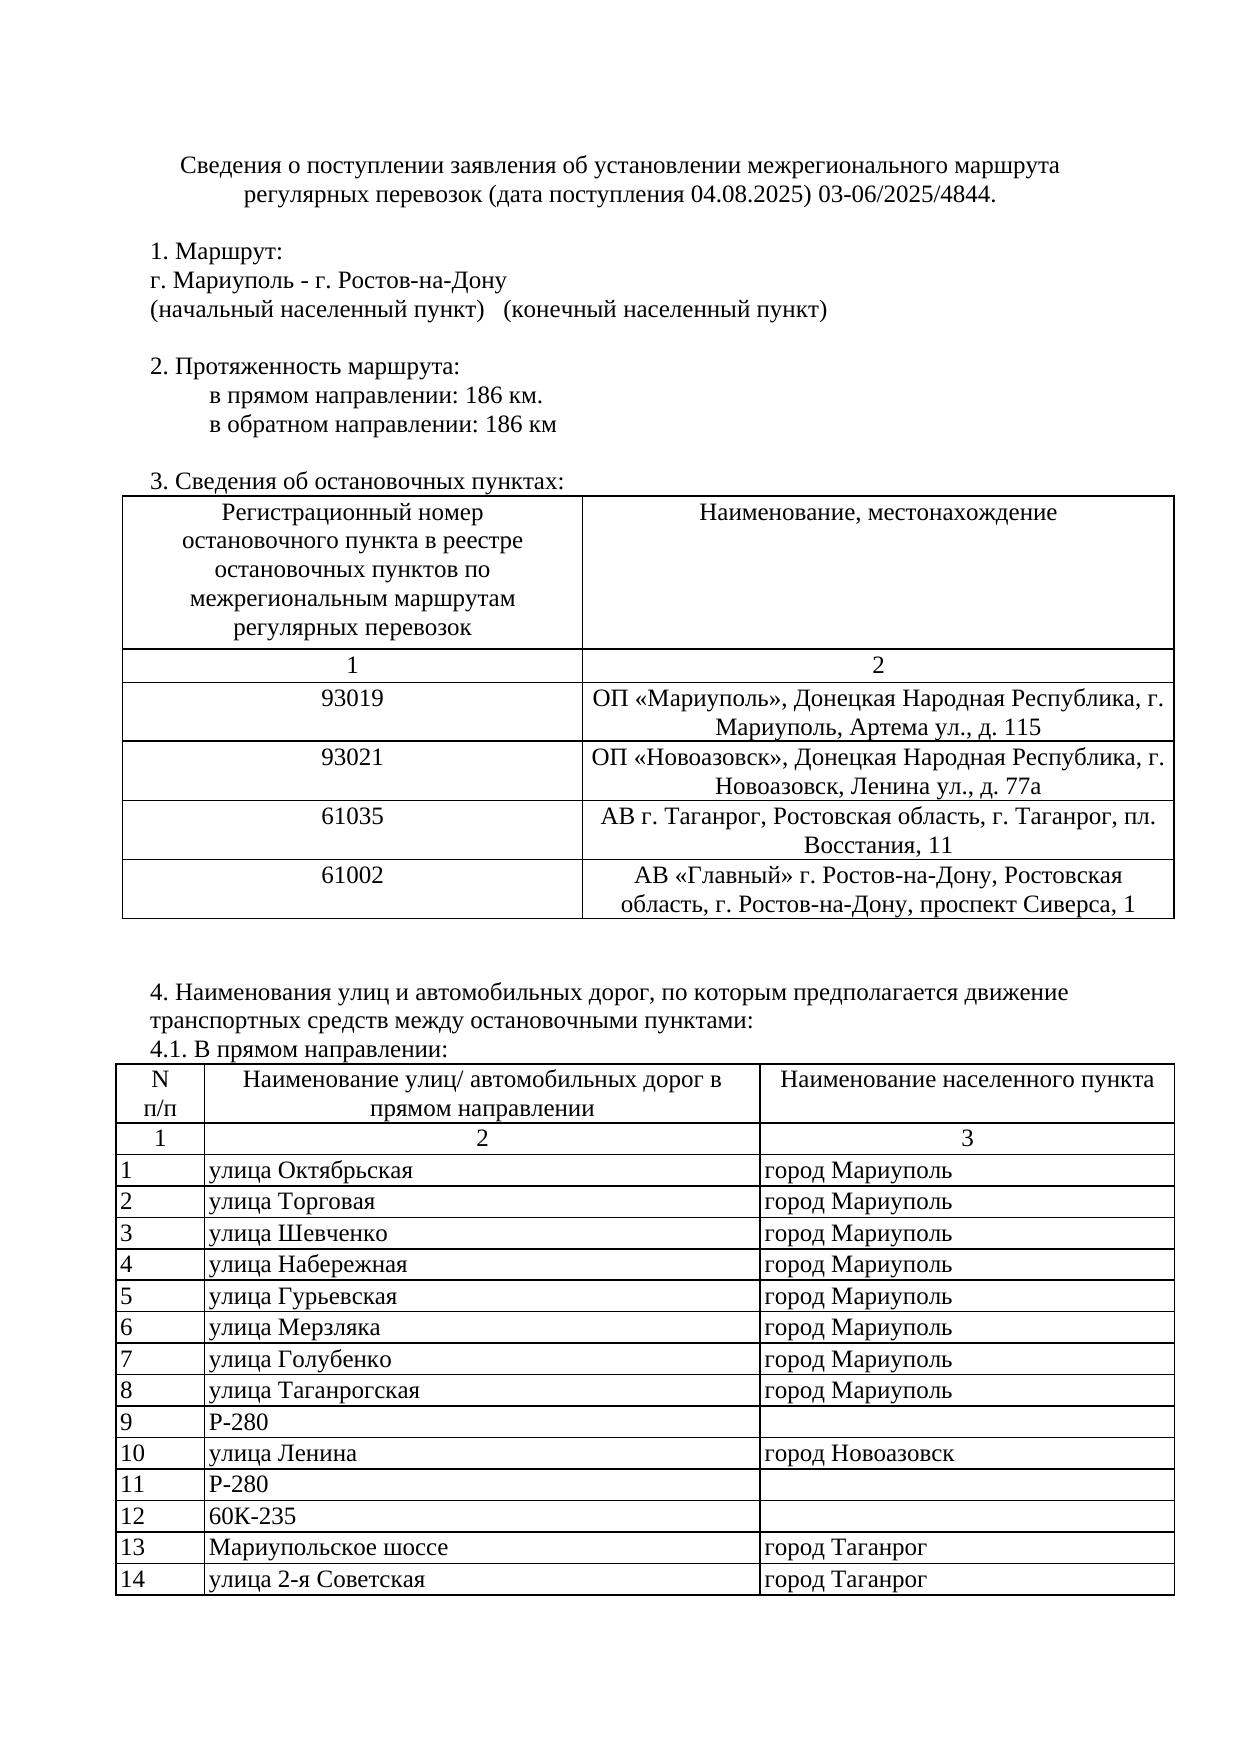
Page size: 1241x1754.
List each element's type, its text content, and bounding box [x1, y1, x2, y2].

table_cell 1 [123, 650, 582, 681]
table_cell улица Шевченко [205, 1218, 759, 1248]
table_cell улица Таганрогская [205, 1375, 759, 1405]
table_cell Р-280 [205, 1470, 759, 1499]
table_cell город Новоазовск [761, 1438, 1174, 1468]
table_cell город Мариуполь [761, 1187, 1174, 1216]
table_cell 14 [117, 1564, 204, 1594]
text 2. Протяженность маршрута: [150, 351, 1090, 380]
table_cell улица Ленина [205, 1438, 759, 1468]
table_cell 2 [205, 1124, 759, 1153]
table_cell [761, 1470, 1174, 1499]
text 4.1. В прямом направлении: [150, 1034, 1090, 1063]
text 3. Сведения об остановочных пунктах: [150, 466, 1090, 495]
table_cell город Мариуполь [761, 1375, 1174, 1405]
text 1. Маршрут: [150, 236, 1090, 265]
table_cell 1 [117, 1155, 204, 1185]
table_cell город Таганрог [761, 1533, 1174, 1562]
text г. Мариуполь - г. Ростов-на-Дону [150, 265, 1090, 294]
table_header Наименование улиц/ автомобильных дорог в прямом направлении [205, 1065, 759, 1122]
table_cell 9 [117, 1407, 204, 1437]
table_cell улица Набережная [205, 1250, 759, 1279]
table_cell улица Торговая [205, 1187, 759, 1216]
table_cell Мариупольское шоссе [205, 1533, 759, 1562]
table_cell 10 [117, 1438, 204, 1468]
text в обратном направлении: 186 км [150, 409, 1090, 437]
table_cell улица Мерзляка [205, 1312, 759, 1342]
table_cell город Таганрог [761, 1564, 1174, 1594]
table_cell город Мариуполь [761, 1155, 1174, 1185]
table_header Регистрационный номер остановочного пункта в реестре остановочных пунктов по межрегиональным маршрутам регулярных перевозок [123, 497, 582, 648]
table_cell город Мариуполь [761, 1312, 1174, 1342]
table_cell 2 [583, 650, 1173, 681]
table_cell 60К-235 [205, 1501, 759, 1531]
table_cell улица Гурьевская [205, 1281, 759, 1311]
table_cell [761, 1501, 1174, 1531]
table_cell 7 [117, 1344, 204, 1374]
table_header Наименование, местонахождение [583, 497, 1173, 648]
table_cell 3 [761, 1124, 1174, 1153]
table_cell улица Октябрьская [205, 1155, 759, 1185]
table_cell 4 [117, 1250, 204, 1279]
table_cell 5 [117, 1281, 204, 1311]
table_cell 1 [117, 1124, 204, 1153]
table_header Наименование населенного пункта [761, 1065, 1174, 1122]
table_cell улица Голубенко [205, 1344, 759, 1374]
table_cell город Мариуполь [761, 1344, 1174, 1374]
table_cell [761, 1407, 1174, 1437]
table_cell город Мариуполь [761, 1281, 1174, 1311]
table_cell город Мариуполь [761, 1250, 1174, 1279]
table_header N п/п [117, 1065, 204, 1122]
text в прямом направлении: 186 км. [150, 380, 1090, 409]
table_cell 13 [117, 1533, 204, 1562]
text Сведения о поступлении заявления об установлении межрегионального маршрута регулярных перевозок (дата поступления 04.08.2025) 03-06/2025/4844. [150, 150, 1090, 207]
table_cell ОП «Мариуполь», Донецкая Народная Республика, г. Мариуполь, Артема ул., д. 115 [583, 683, 1173, 740]
table_cell АВ г. Таганрог, Ростовская область, г. Таганрог, пл. Восстания, 11 [583, 801, 1173, 858]
table_cell 6 [117, 1312, 204, 1342]
table_cell 61002 [123, 860, 582, 918]
table_cell 93021 [123, 742, 582, 799]
table_cell 93019 [123, 683, 582, 740]
table_cell Р-280 [205, 1407, 759, 1437]
table_cell 11 [117, 1470, 204, 1499]
table_cell 8 [117, 1375, 204, 1405]
table_cell город Мариуполь [761, 1218, 1174, 1248]
table_cell 61035 [123, 801, 582, 858]
table_cell улица 2-я Советская [205, 1564, 759, 1594]
table_cell ОП «Новоазовск», Донецкая Народная Республика, г. Новоазовск, Ленина ул., д. 77а [583, 742, 1173, 799]
table_cell 3 [117, 1218, 204, 1248]
table_cell 2 [117, 1187, 204, 1216]
text (начальный населенный пункт) (конечный населенный пункт) [150, 294, 1090, 322]
table_cell АВ «Главный» г. Ростов-на-Дону, Ростовская область, г. Ростов-на-Дону, проспект Сиверса, 1 [583, 860, 1173, 918]
table_cell 12 [117, 1501, 204, 1531]
text 4. Наименования улиц и автомобильных дорог, по которым предполагается движение транспортных средств между остановочными пунктами: [150, 977, 1090, 1034]
